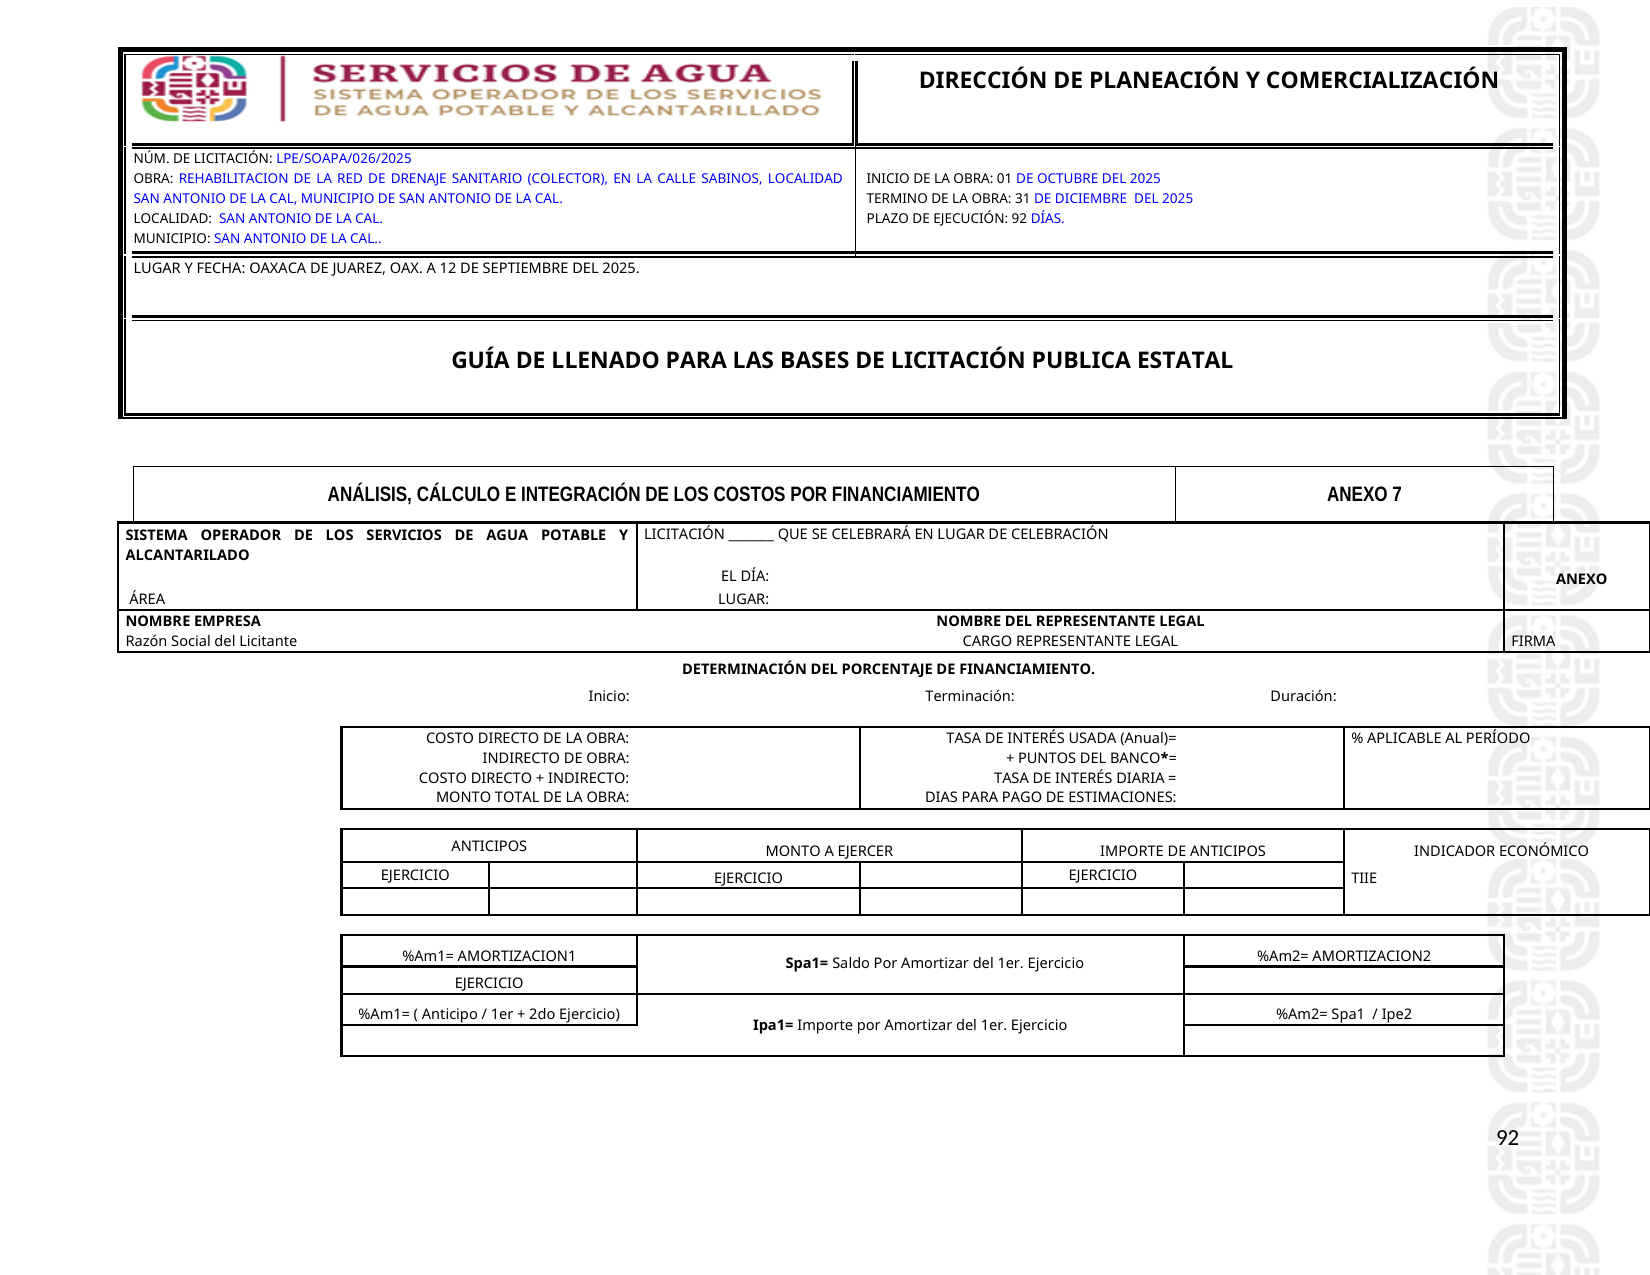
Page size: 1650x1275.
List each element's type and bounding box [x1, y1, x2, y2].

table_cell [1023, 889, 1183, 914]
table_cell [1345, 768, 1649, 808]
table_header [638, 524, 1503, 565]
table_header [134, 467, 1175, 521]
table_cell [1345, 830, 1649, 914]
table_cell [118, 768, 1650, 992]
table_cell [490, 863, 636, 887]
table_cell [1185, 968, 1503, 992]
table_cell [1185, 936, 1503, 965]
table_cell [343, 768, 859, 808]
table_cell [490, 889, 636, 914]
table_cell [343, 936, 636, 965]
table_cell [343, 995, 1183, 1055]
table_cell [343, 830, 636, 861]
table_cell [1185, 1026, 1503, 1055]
picture [1472, 1117, 1603, 1275]
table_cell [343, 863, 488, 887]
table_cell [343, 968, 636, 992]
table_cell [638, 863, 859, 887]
picture [137, 55, 830, 133]
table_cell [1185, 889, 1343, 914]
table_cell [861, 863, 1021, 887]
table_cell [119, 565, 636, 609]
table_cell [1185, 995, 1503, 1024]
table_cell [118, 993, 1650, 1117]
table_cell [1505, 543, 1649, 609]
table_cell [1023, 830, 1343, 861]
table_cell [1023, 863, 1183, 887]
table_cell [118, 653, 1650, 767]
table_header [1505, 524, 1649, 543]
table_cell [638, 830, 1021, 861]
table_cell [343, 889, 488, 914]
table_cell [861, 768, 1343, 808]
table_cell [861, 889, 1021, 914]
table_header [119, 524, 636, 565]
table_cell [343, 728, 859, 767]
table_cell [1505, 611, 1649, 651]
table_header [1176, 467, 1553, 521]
picture [1472, 52, 1562, 417]
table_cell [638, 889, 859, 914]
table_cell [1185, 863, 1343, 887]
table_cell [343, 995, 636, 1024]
picture [1472, 7, 1603, 521]
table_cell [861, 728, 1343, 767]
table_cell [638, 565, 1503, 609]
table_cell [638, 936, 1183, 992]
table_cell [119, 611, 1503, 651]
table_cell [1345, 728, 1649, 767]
